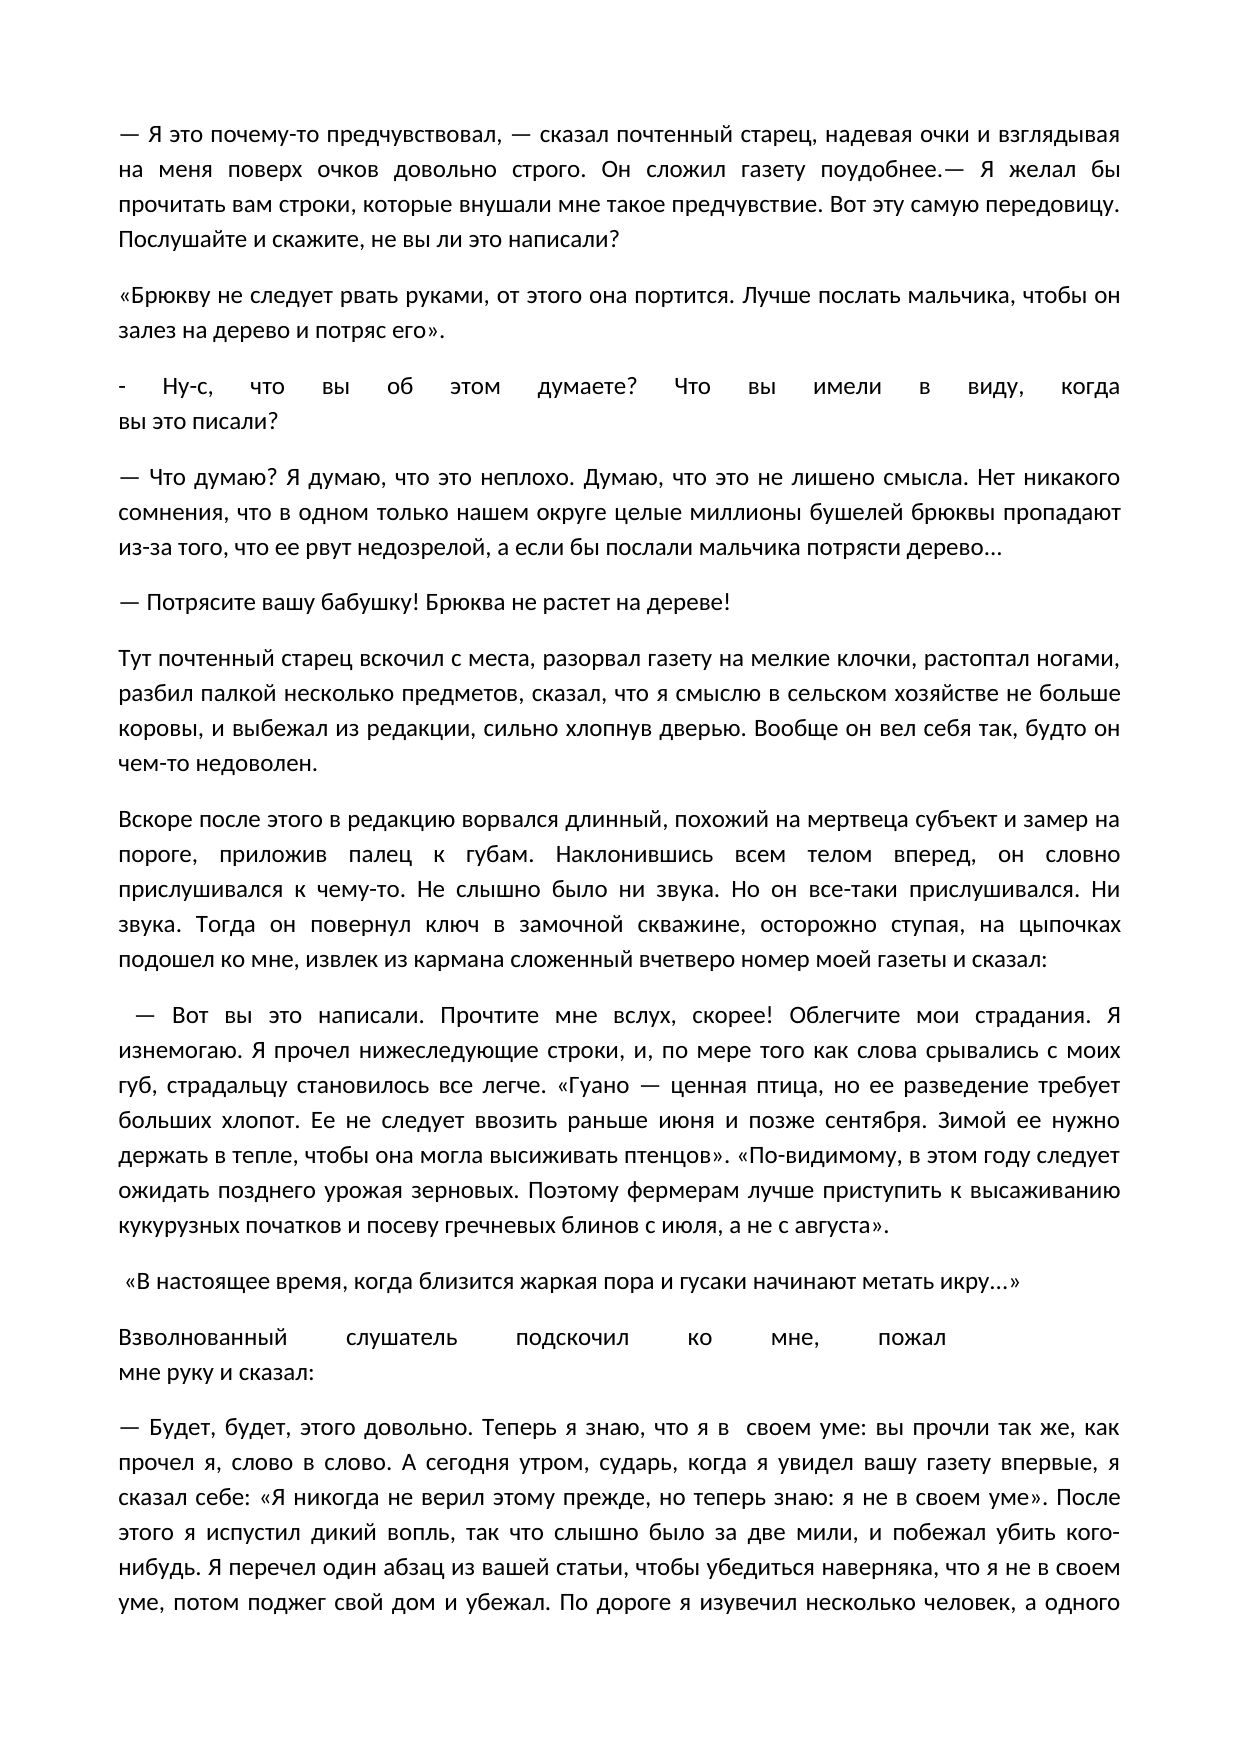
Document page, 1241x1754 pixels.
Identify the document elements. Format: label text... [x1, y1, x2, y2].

text — Что думаю? Я думаю, что это неплохо. Думаю, что это не лишено смысла. Нет никакого сомнения, что в одном только нашем округе целые миллионы бушелей брюквы пропадают из-за того, что ее рвут недозрелой, а если бы послали мальчика потрясти дерево... [118, 461, 1122, 561]
text «В настоящее время, когда близится жаркая пора и гусаки начинают метать икру...» [118, 1265, 1122, 1295]
text — Я это почему-то предчувствовал, — сказал почтенный старец, надевая очки и взглядывая на меня поверх очков довольно строго. Он сложил газету поудобнее.— Я желал бы прочитать вам строки, которые внушали мне такое предчувствие. Вот эту самую передовицу. Послушайте и скажите, не вы ли это написали? [118, 118, 1122, 254]
text — Вот вы это написали. Прочтите мне вслух, скорее! Облегчите мои страдания. Я изнемогаю. Я прочел нижеследующие строки, и, по мере того как слова срывались с моих губ, страдальцу становилось все легче. «Гуано — ценная птица, но ее разведение требует больших хлопот. Ее не следует ввозить раньше июня и позже сентября. Зимой ее нужно держать в тепле, чтобы она могла высиживать птенцов». «По-видимому, в этом году следует ожидать позднего урожая зерновых. Поэтому фермерам лучше приступить к высаживанию кукурузных початков и посеву гречневых блинов с июля, а не с августа». [118, 999, 1122, 1239]
text «Брюкву не следует рвать руками, от этого она портится. Лучше послать мальчика, чтобы он залез на дерево и потряс его». [118, 279, 1122, 344]
text Тут почтенный старец вскочил с места, разорвал газету на мелкие клочки, растоптал ногами, разбил палкой несколько предметов, сказал, что я смыслю в сельском хозяйстве не больше коровы, и выбежал из редакции, сильно хлопнув дверью. Вообще он вел себя так, будто он чем-то недоволен. [118, 642, 1122, 778]
text Вскоре после этого в редакцию ворвался длинный, похожий на мертвеца субъект и замер на пороге, приложив палец к губам. Наклонившись всем телом вперед, он словно прислушивался к чему-то. Не слышно было ни звука. Но он все-таки прислушивался. Ни звука. Тогда он повернул ключ в замочной скважине, осторожно ступая, на цыпочках подошел ко мне, извлек из кармана сложенный вчетверо номер моей газеты и сказал: [118, 803, 1122, 974]
text — Потрясите вашу бабушку! Брюква не растет на дереве! [118, 586, 1122, 617]
text - Ну-с, что вы об этом думаете? Что вы имели в виду, когда вы это писали? [118, 370, 1122, 435]
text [118, 1411, 1122, 1617]
text Взволнованный слушатель подскочил ко мне, пожал мне руку и сказал: [118, 1321, 1122, 1386]
